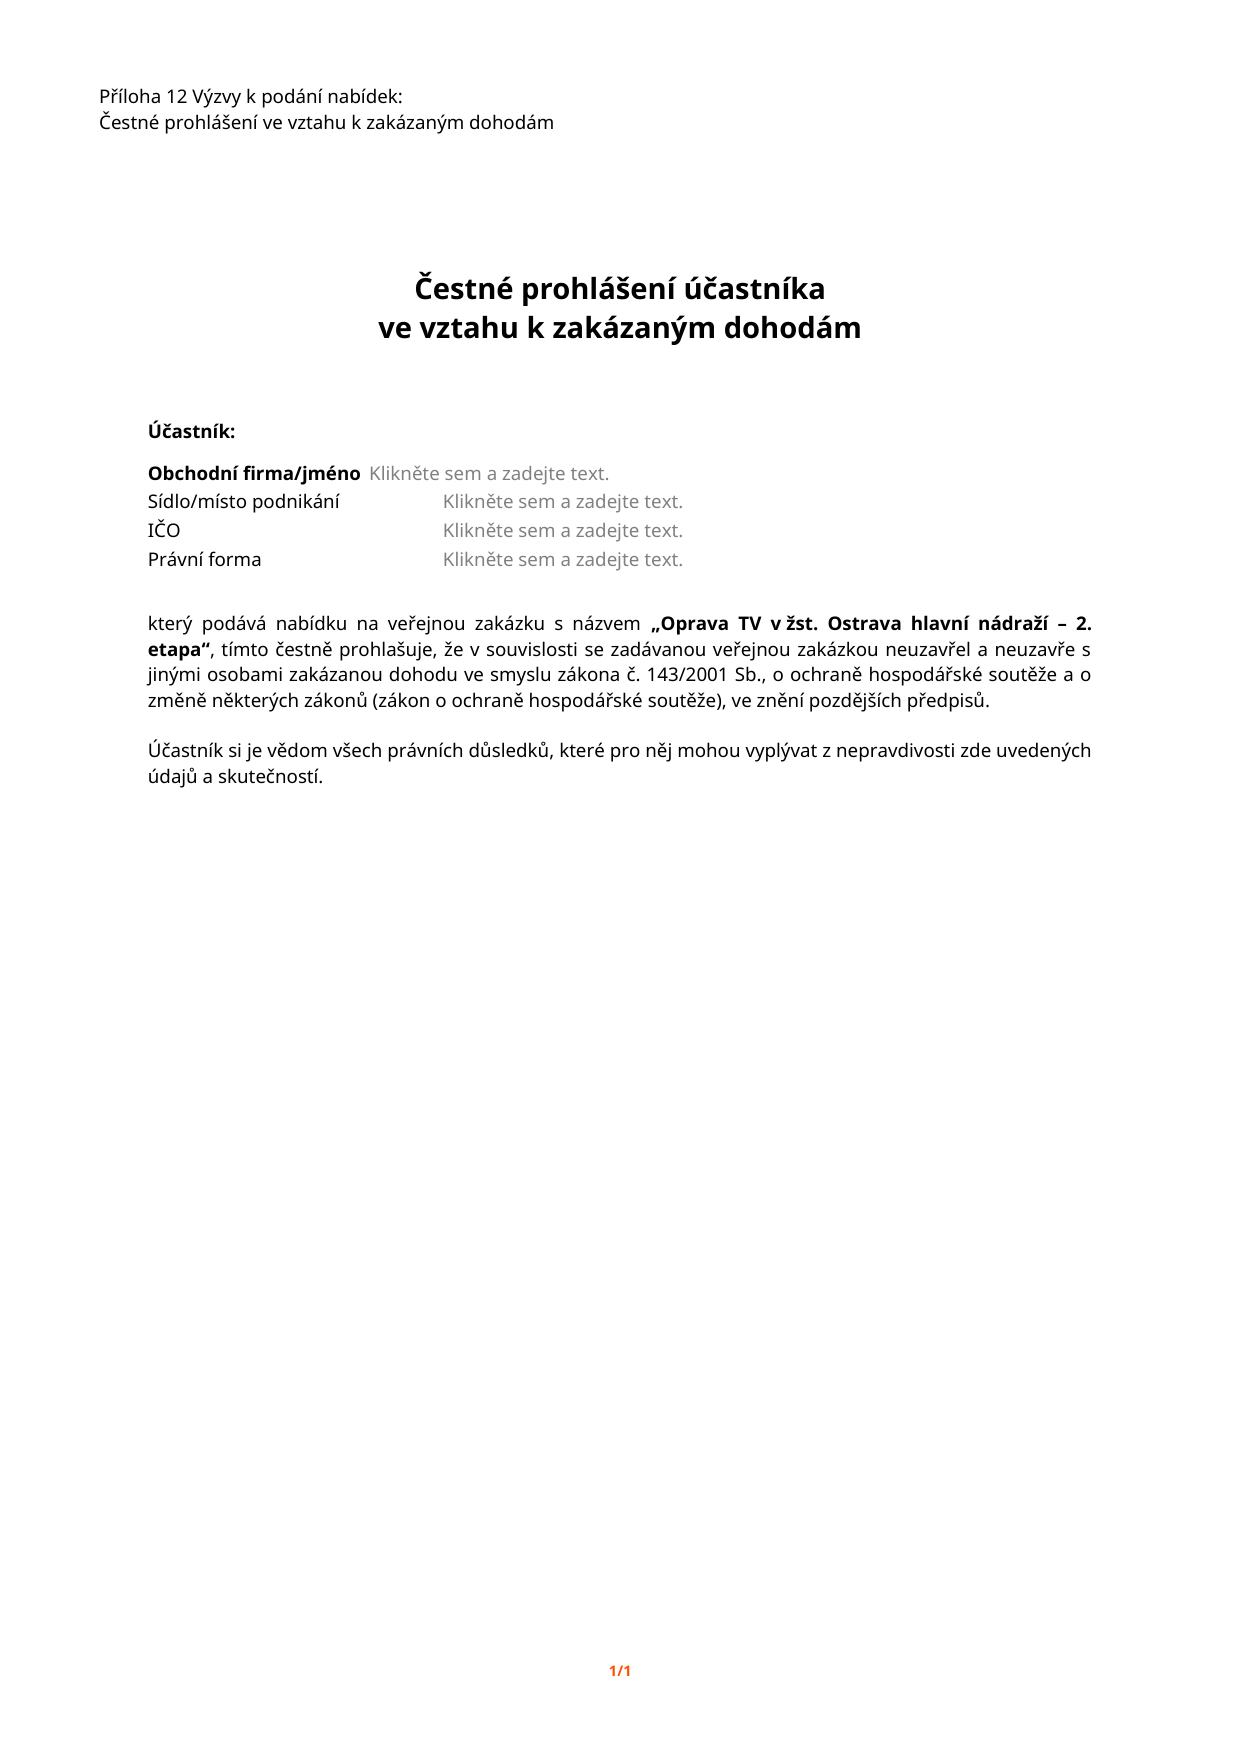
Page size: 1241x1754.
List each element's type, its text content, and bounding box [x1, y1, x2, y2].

text Právní forma [148, 544, 1093, 573]
text Sídlo/místo podnikání [148, 486, 1093, 515]
text Účastník: [148, 413, 1093, 444]
text ve vztahu k zakázaným dohodám [148, 308, 1093, 347]
text Obchodní firma/jméno [148, 457, 1093, 486]
text Účastník si je vědom všech právních důsledků, které pro něj mohou vyplývat z nepravdivosti zde uvedených údajů a skutečností. [148, 738, 1093, 789]
text který podává nabídku na veřejnou zakázku s názvem „Oprava TV v žst. Ostrava hlavní nádraží – 2. etapa“, tímto čestně prohlašuje, že v souvislosti se zadávanou veřejnou zakázkou neuzavřel a neuzavře s jinými osobami zakázanou dohodu ve smyslu zákona č. 143/2001 Sb., o ochraně hospodářské soutěže a o změně některých zákonů (zákon o ochraně hospodářské soutěže), ve znění pozdějších předpisů. [148, 611, 1093, 713]
title Čestné prohlášení účastníka [148, 268, 1093, 308]
text IČO [148, 515, 1093, 544]
